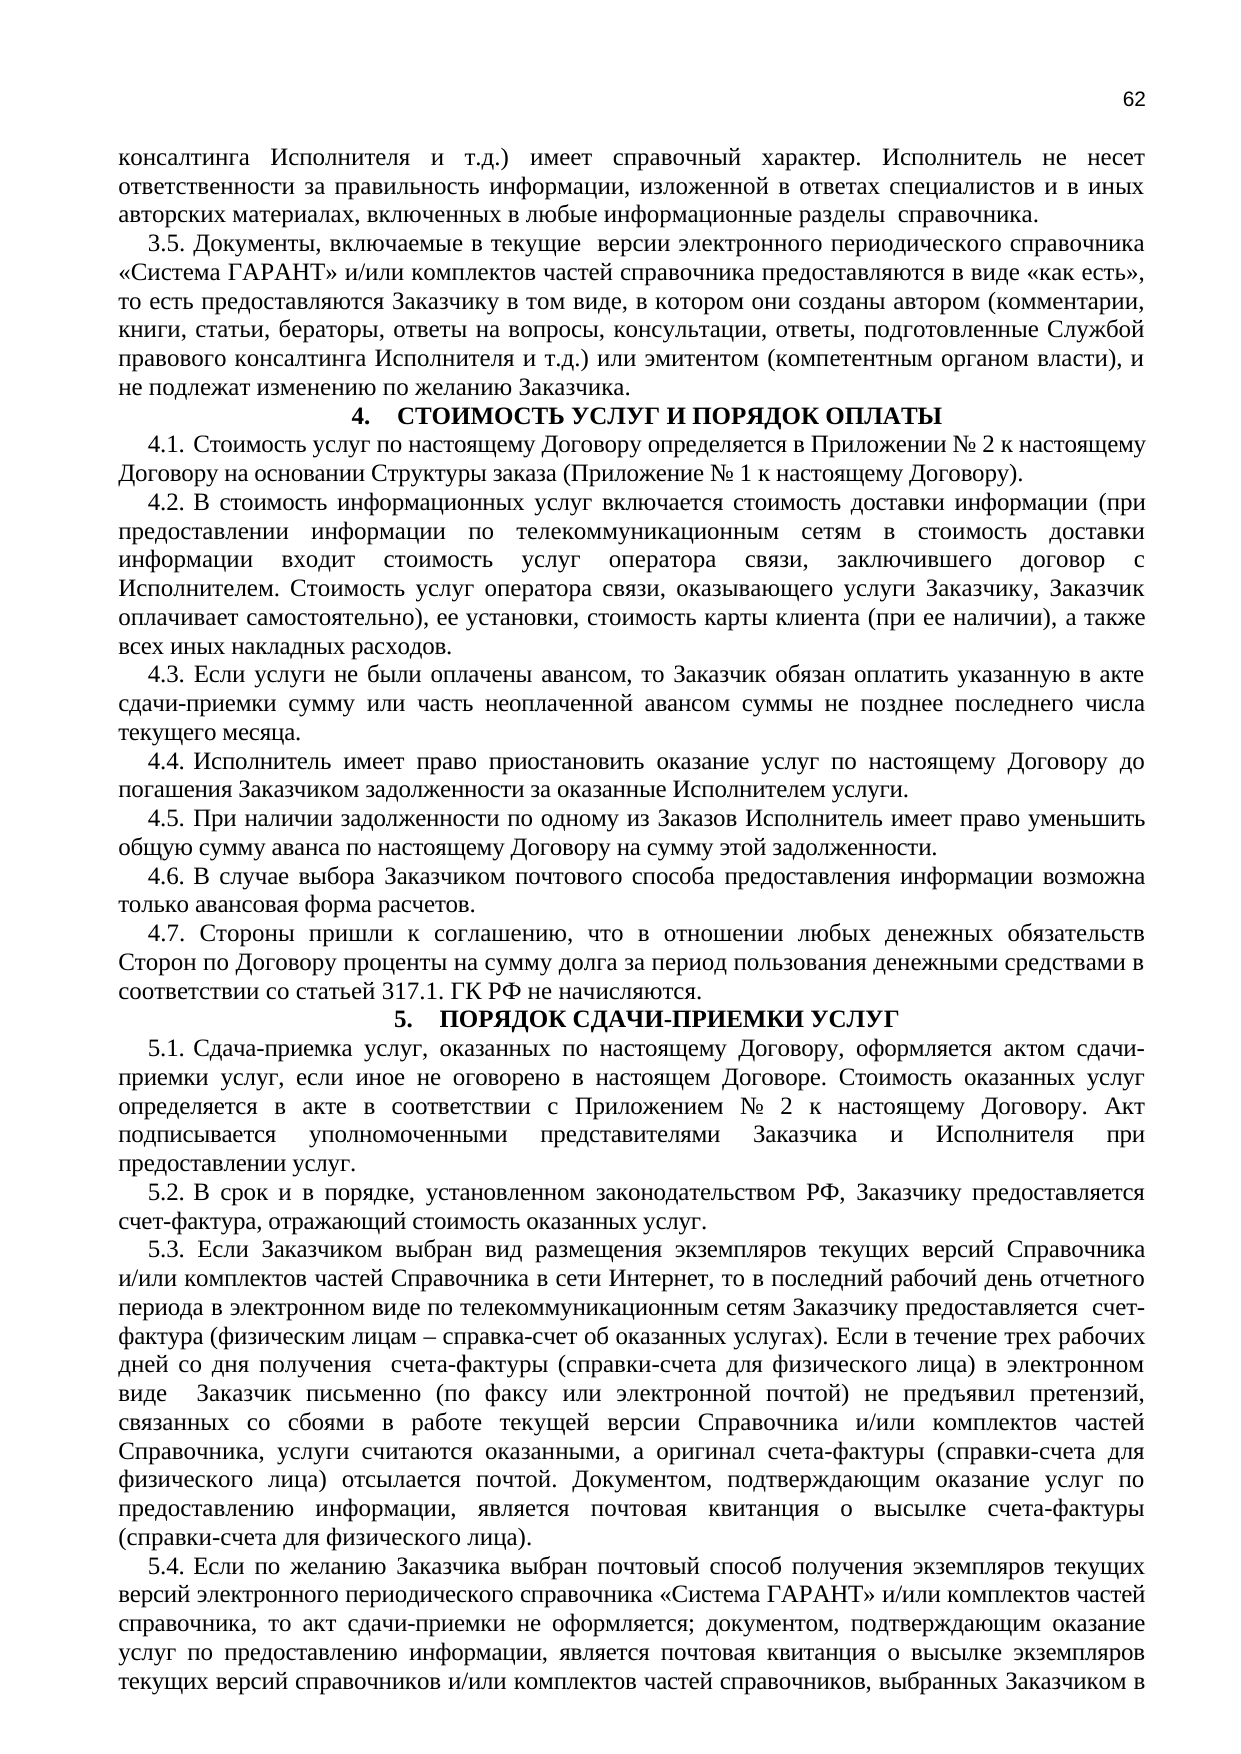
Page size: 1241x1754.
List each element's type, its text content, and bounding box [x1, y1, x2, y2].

list Документы, включаемые в текущие версии электронного периодического справочника «Система ГАРАНТ» и/или комплектов частей справочника предоставляются в виде «как есть», то есть предоставляются Заказчику в том виде, в котором они созданы автором (комментарии, книги, статьи, бераторы, ответы на вопросы, консультации, ответы, подготовленные Службой правового консалтинга Исполнителя и т.д.) или эмитентом (компетентным органом власти), и не подлежат изменению по желанию Заказчика. [118, 228, 1146, 401]
text 4.7. Стороны пришли к соглашению, что в отношении любых денежных обязательств Сторон по Договору проценты на сумму долга за период пользования денежными средствами в соответствии со статьей 317.1. ГК РФ не начисляются. [118, 918, 1146, 1004]
list СТОИМОСТЬ УСЛУГ И ПОРЯДОК ОПЛАТЫ [118, 401, 1146, 429]
text 5.1. Сдача-приемка услуг, оказанных по настоящему Договору, оформляется актом сдачи-приемки услуг, если иное не оговорено в настоящем Договоре. Стоимость оказанных услуг определяется в акте в соответствии с Приложением № 2 к настоящему Договору. Акт подписывается уполномоченными представителями Заказчика и Исполнителя при предоставлении услуг. [118, 1033, 1146, 1177]
text 4.3. Если услуги не были оплачены авансом, то Заказчик обязан оплатить указанную в акте сдачи-приемки сумму или часть неоплаченной авансом суммы не позднее последнего числа текущего месяца. [118, 659, 1146, 746]
text 5.2. В срок и в порядке, установленном законодательством РФ, Заказчику предоставляется счет-фактура, отражающий стоимость оказанных услуг. [118, 1177, 1146, 1234]
text 4.4. Исполнитель имеет право приостановить оказание услуг по настоящему Договору до погашения Заказчиком задолженности за оказанные Исполнителем услуги. [118, 746, 1146, 803]
text 5.3. Если Заказчиком выбран вид размещения экземпляров текущих версий Справочника и/или комплектов частей Справочника в сети Интернет, то в последний рабочий день отчетного периода в электронном виде по телекоммуникационным сетям Заказчику предоставляется счет-фактура (физическим лицам – справка-счет об оказанных услугах). Если в течение трех рабочих дней со дня получения счета-фактуры (справки-счета для физического лица) в электронном виде Заказчик письменно (по факсу или электронной почтой) не предъявил претензий, связанных со сбоями в работе текущей версии Справочника и/или комплектов частей Справочника, услуги считаются оказанными, а оригинал счета-фактуры (справки-счета для физического лица) отсылается почтой. Документом, подтверждающим оказание услуг по предоставлению информации, является почтовая квитанция о высылке счета-фактуры (справки-счета для физического лица). [118, 1234, 1146, 1551]
list В случае выбора Заказчиком почтового способа предоставления информации возможна только авансовая форма расчетов. [118, 861, 1146, 918]
text 4.5. При наличии задолженности по одному из Заказов Исполнитель имеет право уменьшить общую сумму аванса по настоящему Договору на сумму этой задолженности. [118, 803, 1146, 861]
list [118, 142, 1146, 228]
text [118, 1551, 1146, 1694]
text 4.1. Стоимость услуг по настоящему Договору определяется в Приложении № 2 к настоящему Договору на основании Структуры заказа (Приложение № 1 к настоящему Договору). [118, 429, 1146, 487]
text 4.2. В стоимость информационных услуг включается стоимость доставки информации (при предоставлении информации по телекоммуникационным сетям в стоимость доставки информации входит стоимость услуг оператора связи, заключившего договор с Исполнителем. Стоимость услуг оператора связи, оказывающего услуги Заказчику, Заказчик оплачивает самостоятельно), ее установки, стоимость карты клиента (при ее наличии), а также всех иных накладных расходов. [118, 487, 1146, 659]
list ПОРЯДОК СДАЧИ-ПРИЕМКИ УСЛУГ [118, 1004, 1146, 1033]
